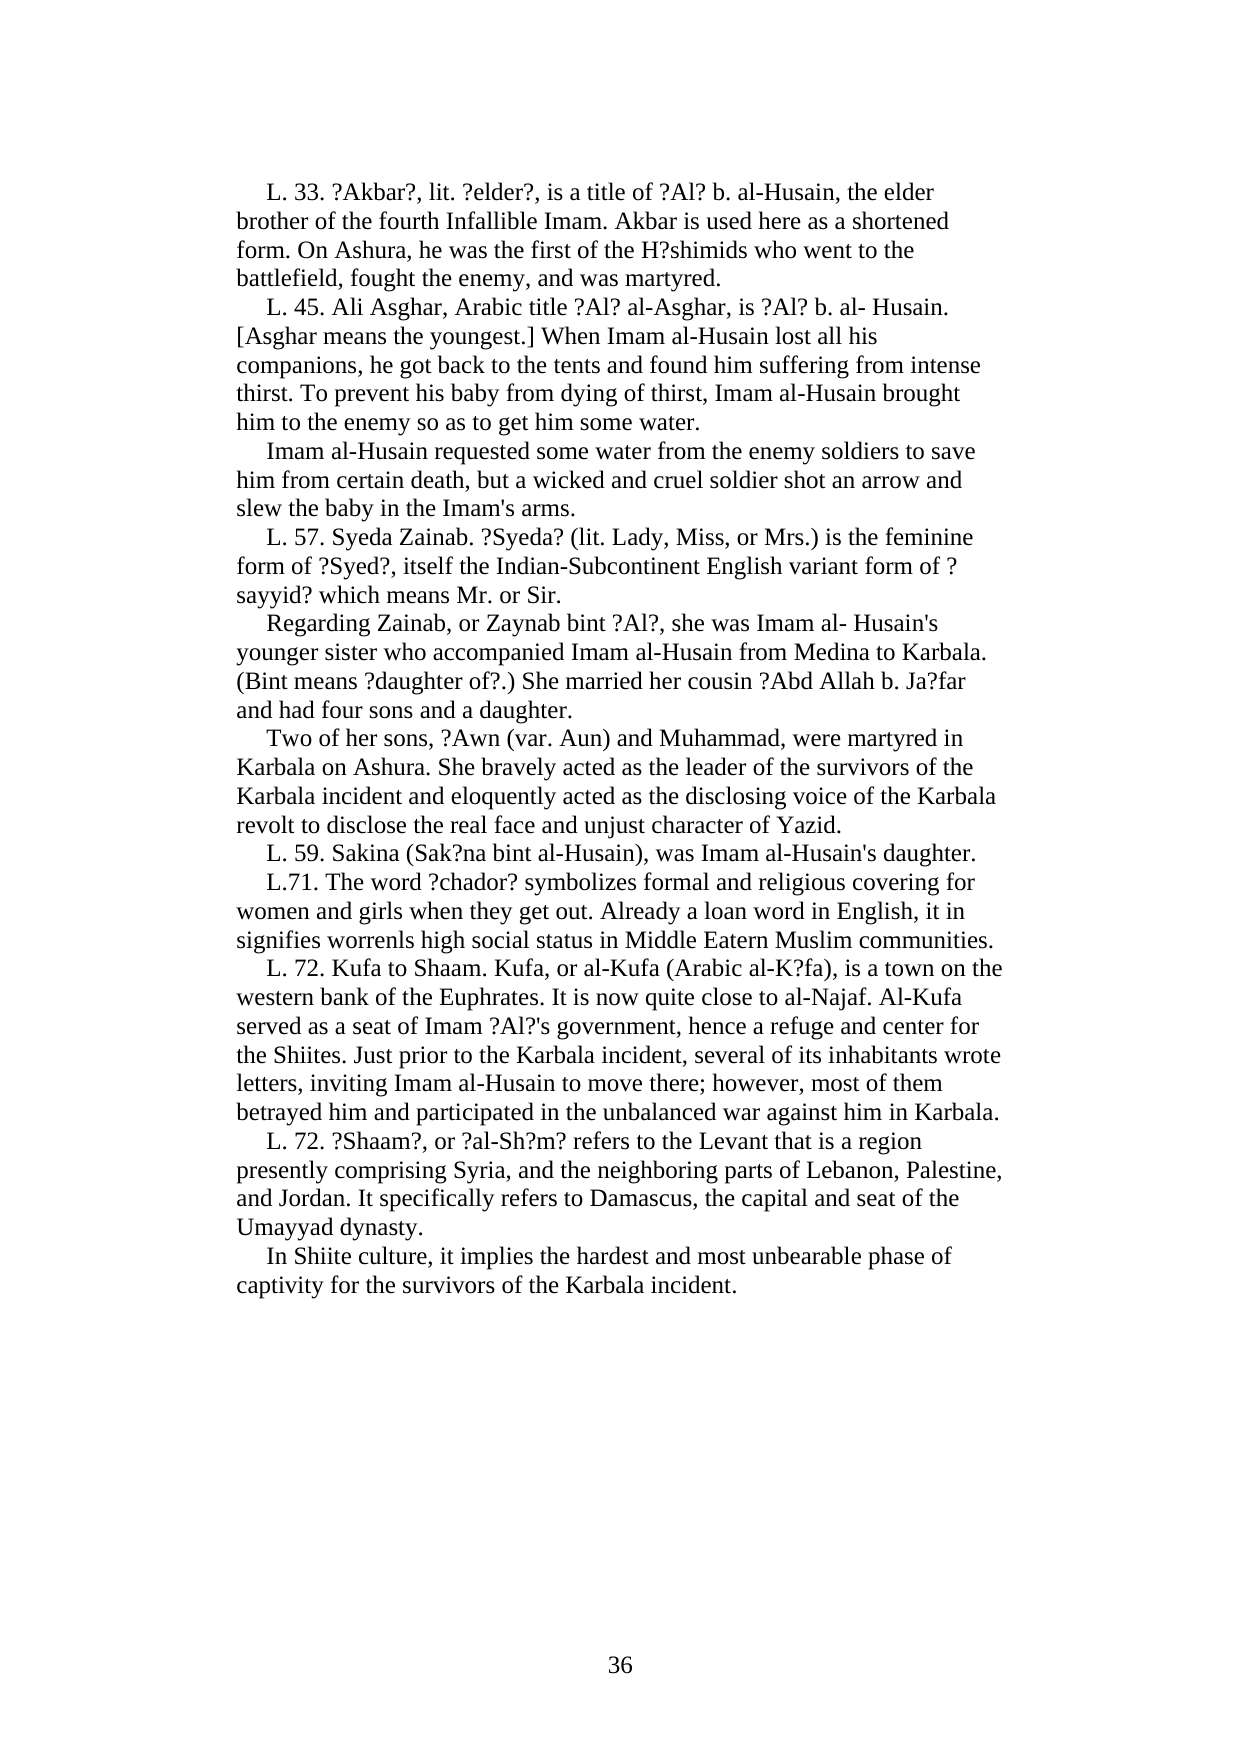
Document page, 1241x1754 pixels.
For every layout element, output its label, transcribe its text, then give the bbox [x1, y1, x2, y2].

text L. 72. Kufa to Shaam. Kufa, or al-Kufa (Arabic al-K?fa), is a town on the western bank of the Euphrates. It is now quite close to al-Najaf. Al-Kufa served as a seat of Imam ?Al?'s government, hence a refuge and center for the Shiites. Just prior to the Karbala incident, several of its inhabitants wrote letters, inviting Imam al-Husain to move there; however, most of them betrayed him and participated in the unbalanced war against him in Karbala. [236, 953, 1004, 1126]
text Imam al-Husain requested some water from the enemy soldiers to save him from certain death, but a wicked and cruel soldier shot an arrow and slew the baby in the Imam's arms. [236, 436, 1004, 522]
text Two of her sons, ?Awn (var. Aun) and Muhammad, were martyred in Karbala on Ashura. She bravely acted as the leader of the survivors of the Karbala incident and eloquently acted as the disclosing voice of the Karbala revolt to disclose the real face and unjust character of Yazid. [236, 723, 1004, 838]
text Regarding Zainab, or Zaynab bint ?Al?, she was Imam al- Husain's younger sister who accompanied Imam al-Husain from Medina to Karbala. (Bint means ?daughter of?.) She married her cousin ?Abd Allah b. Ja?far and had four sons and a daughter. [236, 608, 1004, 723]
text In Shiite culture, it implies the hardest and most unbearable phase of captivity for the survivors of the Karbala incident. [236, 1241, 1004, 1298]
text L. 72. ?Shaam?, or ?al-Sh?m? refers to the Levant that is a region presently comprising Syria, and the neighboring parts of Lebanon, Palestine, and Jordan. It specifically refers to Damascus, the capital and seat of the Umayyad dynasty. [236, 1126, 1004, 1241]
text L. 57. Syeda Zainab. ?Syeda? (lit. Lady, Miss, or Mrs.) is the feminine form of ?Syed?, itself the Indian-Subcontinent English variant form of ?sayyid? which means Mr. or Sir. [236, 522, 1004, 608]
text L.71. The word ?chador? symbolizes formal and religious covering for women and girls when they get out. Already a loan word in English, it in signifies worrenls high social status in Middle Eatern Muslim communities. [236, 867, 1004, 953]
text L. 45. Ali Asghar, Arabic title ?Al? al-Asghar, is ?Al? b. al- Husain. [Asghar means the youngest.] When Imam al-Husain lost all his companions, he got back to the tents and found him suffering from intense thirst. To prevent his baby from dying of thirst, Imam al-Husain brought him to the enemy so as to get him some water. [236, 292, 1004, 436]
text L. 59. Sakina (Sak?na bint al-Husain), was Imam al-Husain's daughter. [236, 838, 1004, 867]
text L. 33. ?Akbar?, lit. ?elder?, is a title of ?Al? b. al-Husain, the elder brother of the fourth Infallible Imam. Akbar is used here as a shortened form. On Ashura, he was the first of the H?shimids who went to the battlefield, fought the enemy, and was martyred. [236, 177, 1004, 292]
